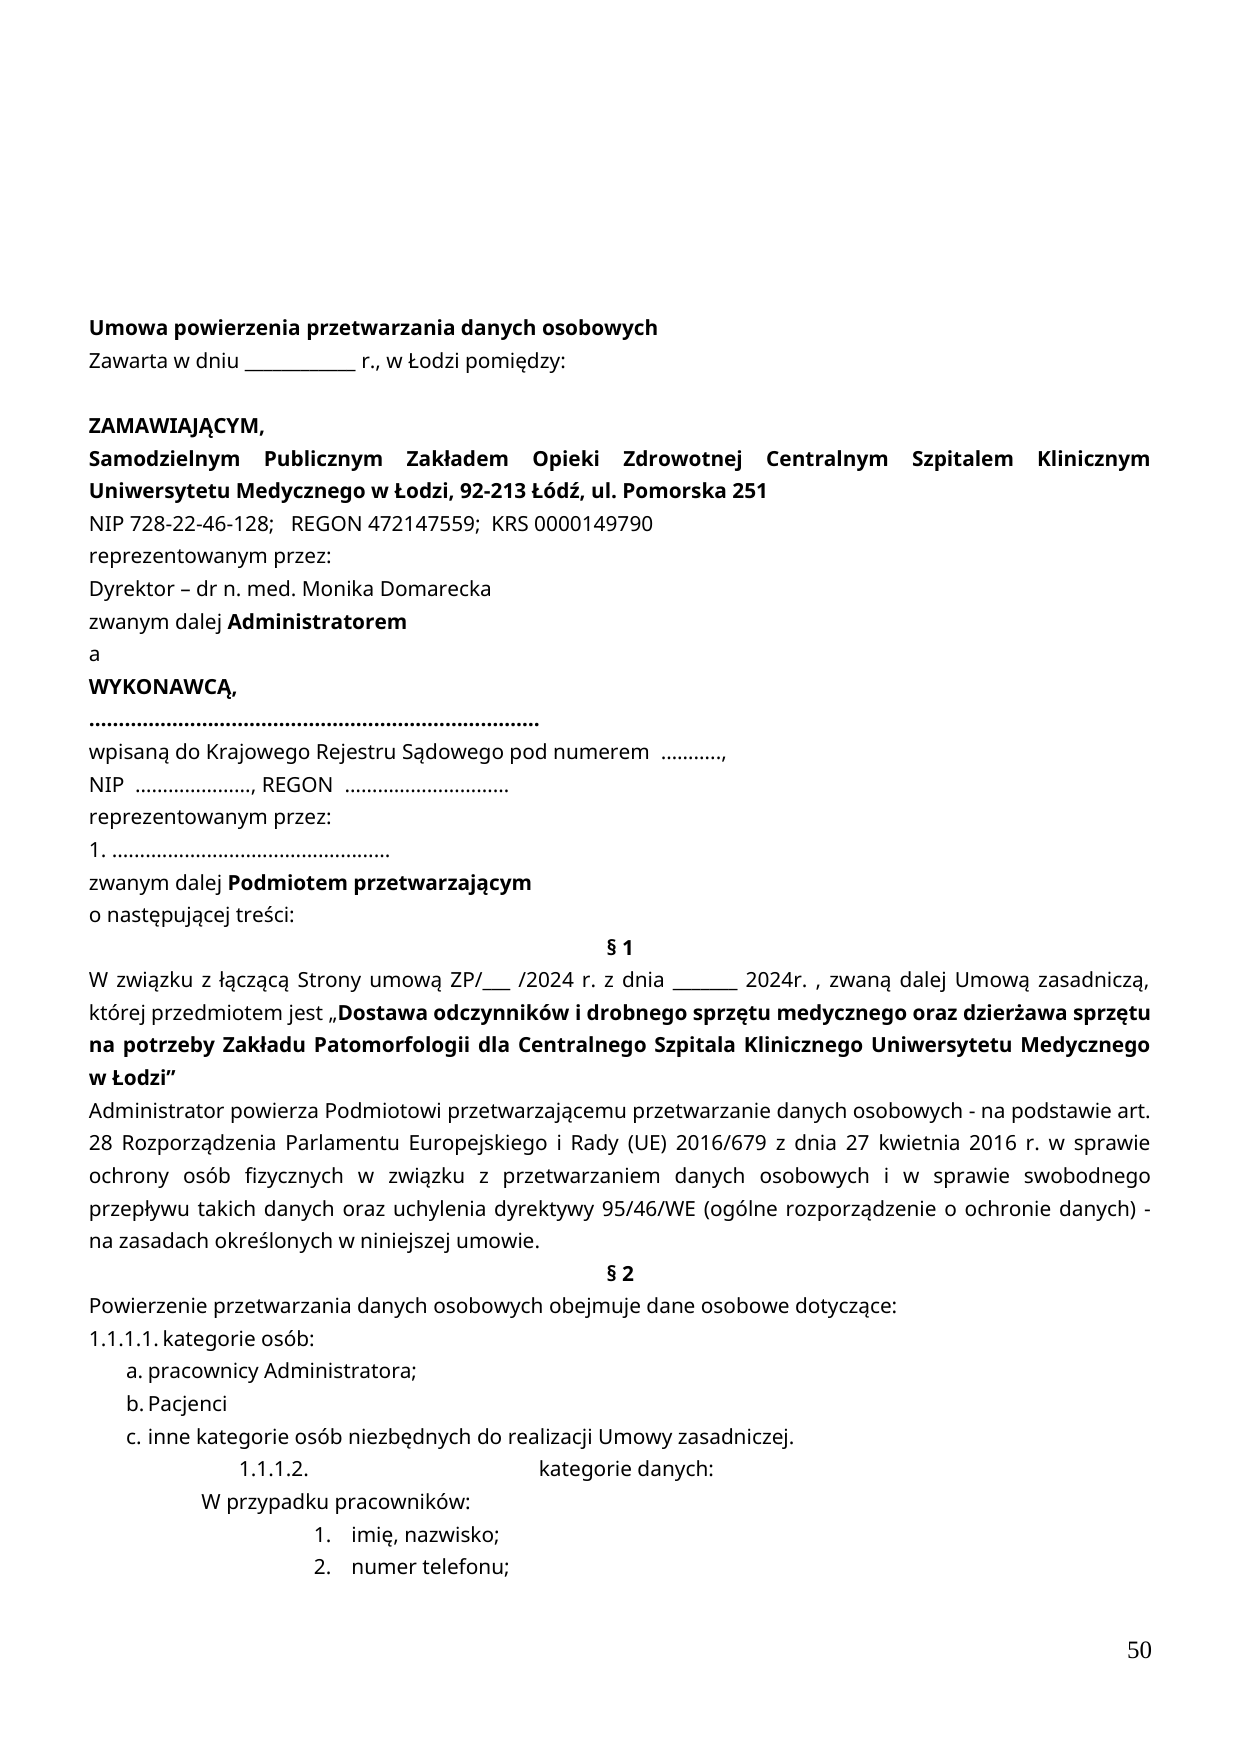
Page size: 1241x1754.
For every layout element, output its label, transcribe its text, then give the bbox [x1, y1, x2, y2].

text wpisaną do Krajowego Rejestru Sądowego pod numerem ……….., [89, 737, 1152, 766]
list pracownicy Administratora; [126, 1357, 1152, 1385]
text ZAMAWIAJĄCYM, [89, 411, 1152, 439]
text reprezentowanym przez: [89, 542, 1152, 570]
text 1. .................................................. [89, 835, 1152, 863]
text § 2 [89, 1259, 1152, 1287]
text Umowa powierzenia przetwarzania danych osobowych [89, 313, 1152, 342]
list numer telefonu; [314, 1552, 1152, 1581]
text NIP ………………..., REGON ………………………… [89, 770, 1152, 798]
text a [89, 639, 1152, 668]
list kategorie osób: [89, 1324, 1152, 1352]
text W związku z łączącą Strony umową ZP/___ /2024 r. z dnia _______ 2024r. , zwaną dalej Umową zasadniczą, której przedmiotem jest „Dostawa odczynników i drobnego sprzętu medycznego oraz dzierżawa sprzętu na potrzeby Zakładu Patomorfologii dla Centralnego Szpitala Klinicznego Uniwersytetu Medycznego w Łodzi” [89, 965, 1152, 1092]
text Samodzielnym Publicznym Zakładem Opieki Zdrowotnej Centralnym Szpitalem Klinicznym Uniwersytetu Medycznego w Łodzi, 92-213 Łódź, ul. Pomorska 251 [89, 444, 1152, 505]
text Dyrektor – dr n. med. Monika Domarecka [89, 574, 1152, 603]
text § 1 [89, 933, 1152, 961]
text reprezentowanym przez: [89, 802, 1152, 831]
text W przypadku pracowników: [201, 1487, 1152, 1516]
text zwanym dalej Podmiotem przetwarzającym [89, 868, 1152, 896]
list kategorie danych: [239, 1454, 1152, 1483]
text Administrator powierza Podmiotowi przetwarzającemu przetwarzanie danych osobowych - na podstawie art. 28 Rozporządzenia Parlamentu Europejskiego i Rady (UE) 2016/679 z dnia 27 kwietnia 2016 r. w sprawie ochrony osób fizycznych w związku z przetwarzaniem danych osobowych i w sprawie swobodnego przepływu takich danych oraz uchylenia dyrektywy 95/46/WE (ogólne rozporządzenie o ochronie danych) - na zasadach określonych w niniejszej umowie. [89, 1096, 1152, 1255]
text WYKONAWCĄ, [89, 672, 1152, 700]
text o następującej treści: [89, 900, 1152, 929]
list imię, nazwisko; [314, 1520, 1152, 1548]
list Pacjenci [126, 1389, 1152, 1418]
text Powierzenie przetwarzania danych osobowych obejmuje dane osobowe dotyczące: [89, 1291, 1152, 1320]
text zwanym dalej Administratorem [89, 607, 1152, 635]
text NIP 728-22-46-128; REGON 472147559; KRS 0000149790 [89, 509, 1152, 537]
text …………………………………………………………………. [89, 704, 1152, 733]
list inne kategorie osób niezbędnych do realizacji Umowy zasadniczej. [126, 1422, 1152, 1450]
text Zawarta w dniu ____________ r., w Łodzi pomiędzy: [89, 346, 1152, 374]
